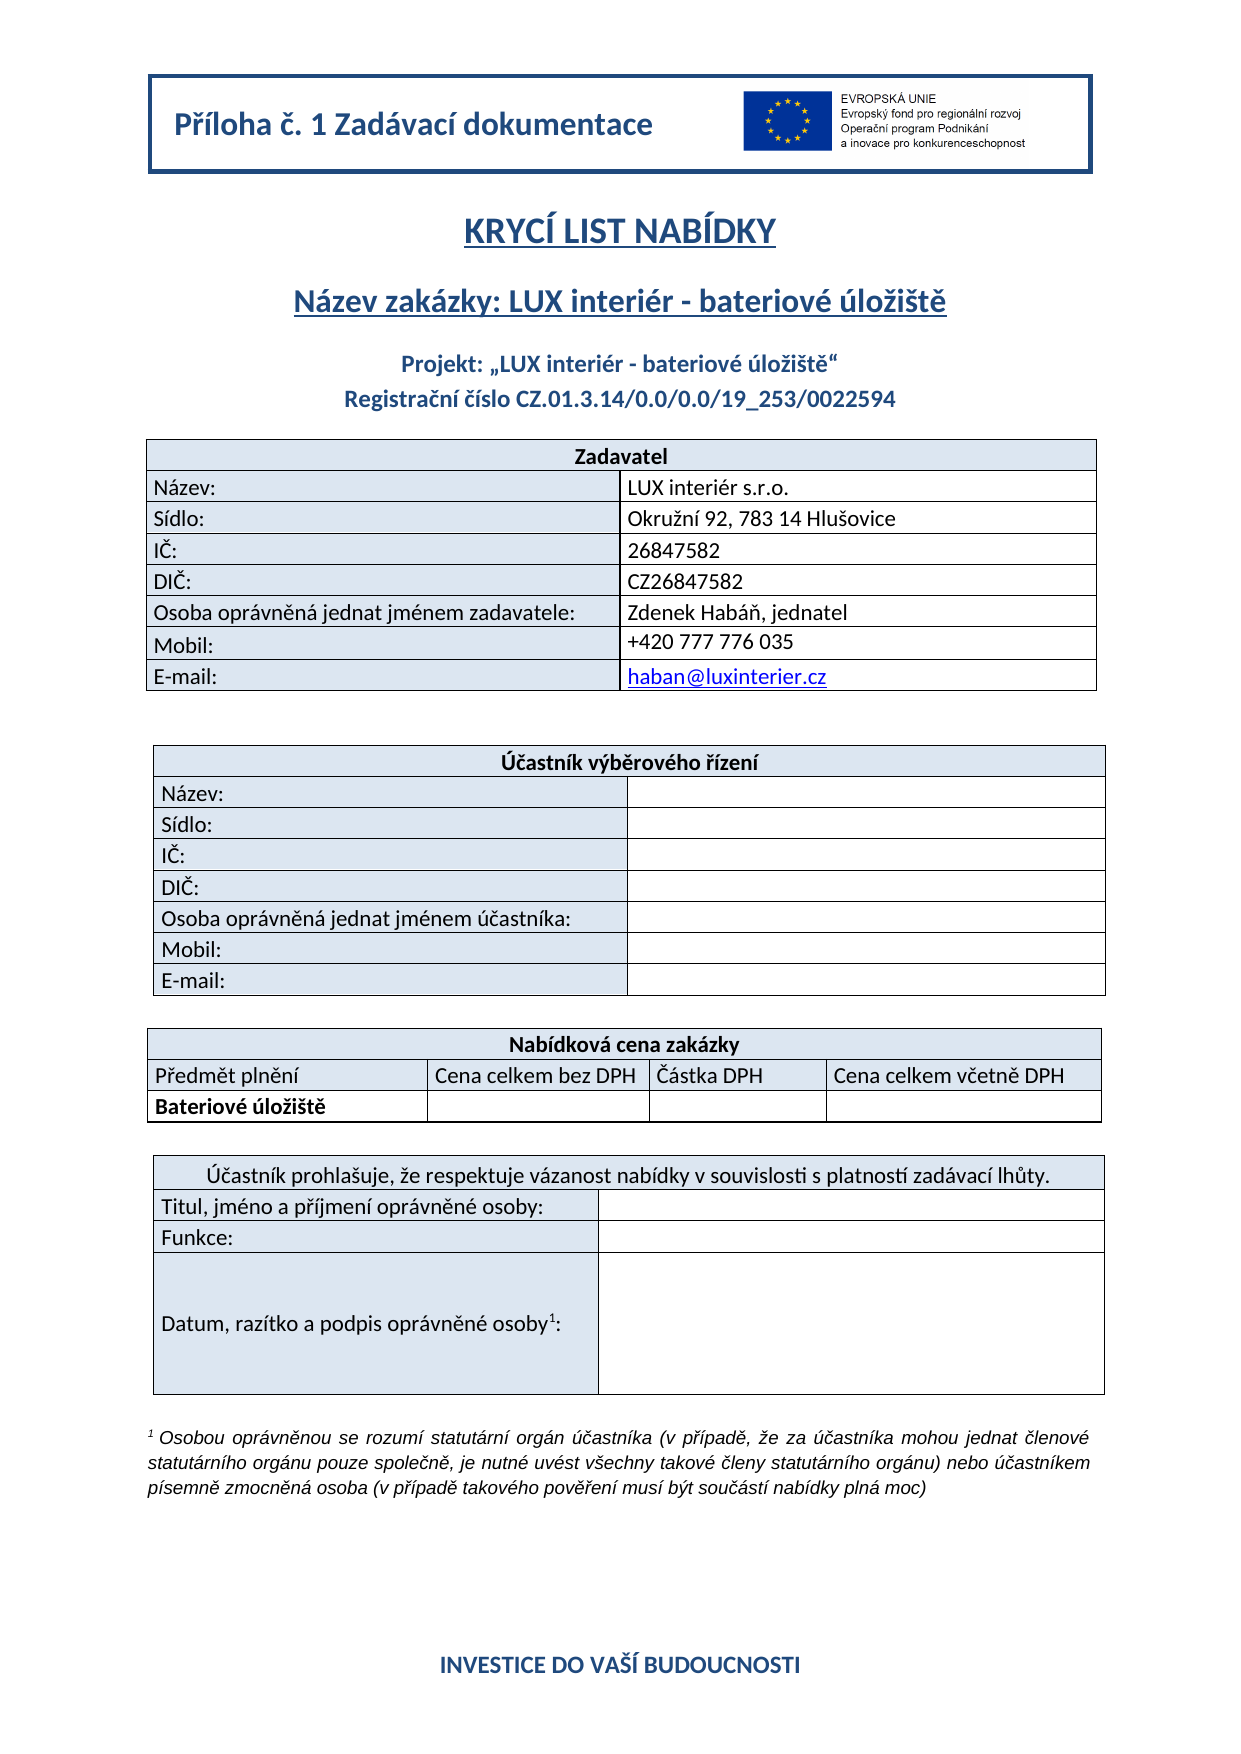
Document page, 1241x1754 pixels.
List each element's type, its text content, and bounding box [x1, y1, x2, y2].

table_cell Sídlo: [154, 808, 627, 838]
table_cell Funkce: [154, 1221, 598, 1252]
table_header Zadavatel [147, 440, 1096, 470]
table_cell [827, 1091, 1101, 1121]
table_cell DIČ: [154, 871, 627, 901]
table_cell 26847582 [621, 534, 1096, 564]
table_cell Sídlo: [147, 502, 619, 532]
table_header Účastník výběrového řízení [154, 746, 1105, 776]
table_header Nabídková cena zakázky [148, 1029, 1101, 1059]
table_cell IČ: [154, 839, 627, 869]
table_cell LUX interiér s.r.o. [621, 471, 1096, 501]
table_cell Název: [154, 777, 627, 807]
table_cell Cena celkem včetně DPH [827, 1060, 1101, 1090]
table_cell [628, 964, 1105, 994]
table_cell [628, 839, 1105, 869]
table_cell haban@luxinterier.cz [621, 660, 1096, 690]
table_cell [628, 933, 1105, 963]
table_cell Částka DPH [650, 1060, 826, 1090]
text Název zakázky: LUX interiér - bateriové úložiště [148, 280, 1093, 321]
table_cell +420 777 776 035 [621, 627, 1096, 659]
table_cell [628, 808, 1105, 838]
table_cell Bateriové úložiště [148, 1091, 427, 1121]
table_cell DIČ: [147, 565, 619, 595]
table_cell Okružní 92, 783 14 Hlušovice [621, 502, 1096, 532]
table_cell [599, 1190, 1104, 1220]
table_header Účastník prohlašuje, že respektuje vázanost nabídky v souvislosti s platností zadávací lhůty. [154, 1156, 1104, 1189]
table_cell [628, 777, 1105, 807]
table_cell Osoba oprávněná jednat jménem zadavatele: [147, 596, 619, 626]
table_cell [650, 1091, 826, 1121]
text Projekt: „LUX interiér - bateriové úložiště“ [148, 348, 1093, 378]
table_cell Titul, jméno a příjmení oprávněné osoby: [154, 1190, 598, 1220]
picture [739, 78, 1029, 169]
text KRYCÍ LIST NABÍDKY [148, 207, 1093, 253]
table_cell IČ: [147, 534, 619, 564]
text Registrační číslo CZ.01.3.14/0.0/0.0/19_253/0022594 [148, 383, 1093, 413]
table_cell Předmět plnění [148, 1060, 427, 1090]
text 1 Osobou oprávněnou se rozumí statutární orgán účastníka (v případě, že za účastníka mohou jednat členové statutárního orgánu pouze společně, je nutné uvést všechny takové členy statutárního orgánu) nebo účastníkem písemně zmocněná osoba (v případě takového pověření musí být součástí nabídky plná moc) [148, 1427, 1093, 1498]
table_cell E-mail: [154, 964, 627, 994]
table_cell [428, 1091, 649, 1121]
table_cell [628, 902, 1105, 932]
table_cell [599, 1253, 1104, 1394]
table_cell Datum, razítko a podpis oprávněné osoby1: [154, 1253, 598, 1394]
table_cell CZ26847582 [621, 565, 1096, 595]
table_cell [599, 1221, 1104, 1252]
table_cell Mobil: [147, 627, 619, 659]
table_cell Zdenek Habáň, jednatel [621, 596, 1096, 626]
table_cell Název: [147, 471, 619, 501]
table_cell E-mail: [147, 660, 619, 690]
table_cell [628, 871, 1105, 901]
table_cell Cena celkem bez DPH [428, 1060, 649, 1090]
table_cell Osoba oprávněná jednat jménem účastníka: [154, 902, 627, 932]
table_cell Mobil: [154, 933, 627, 963]
